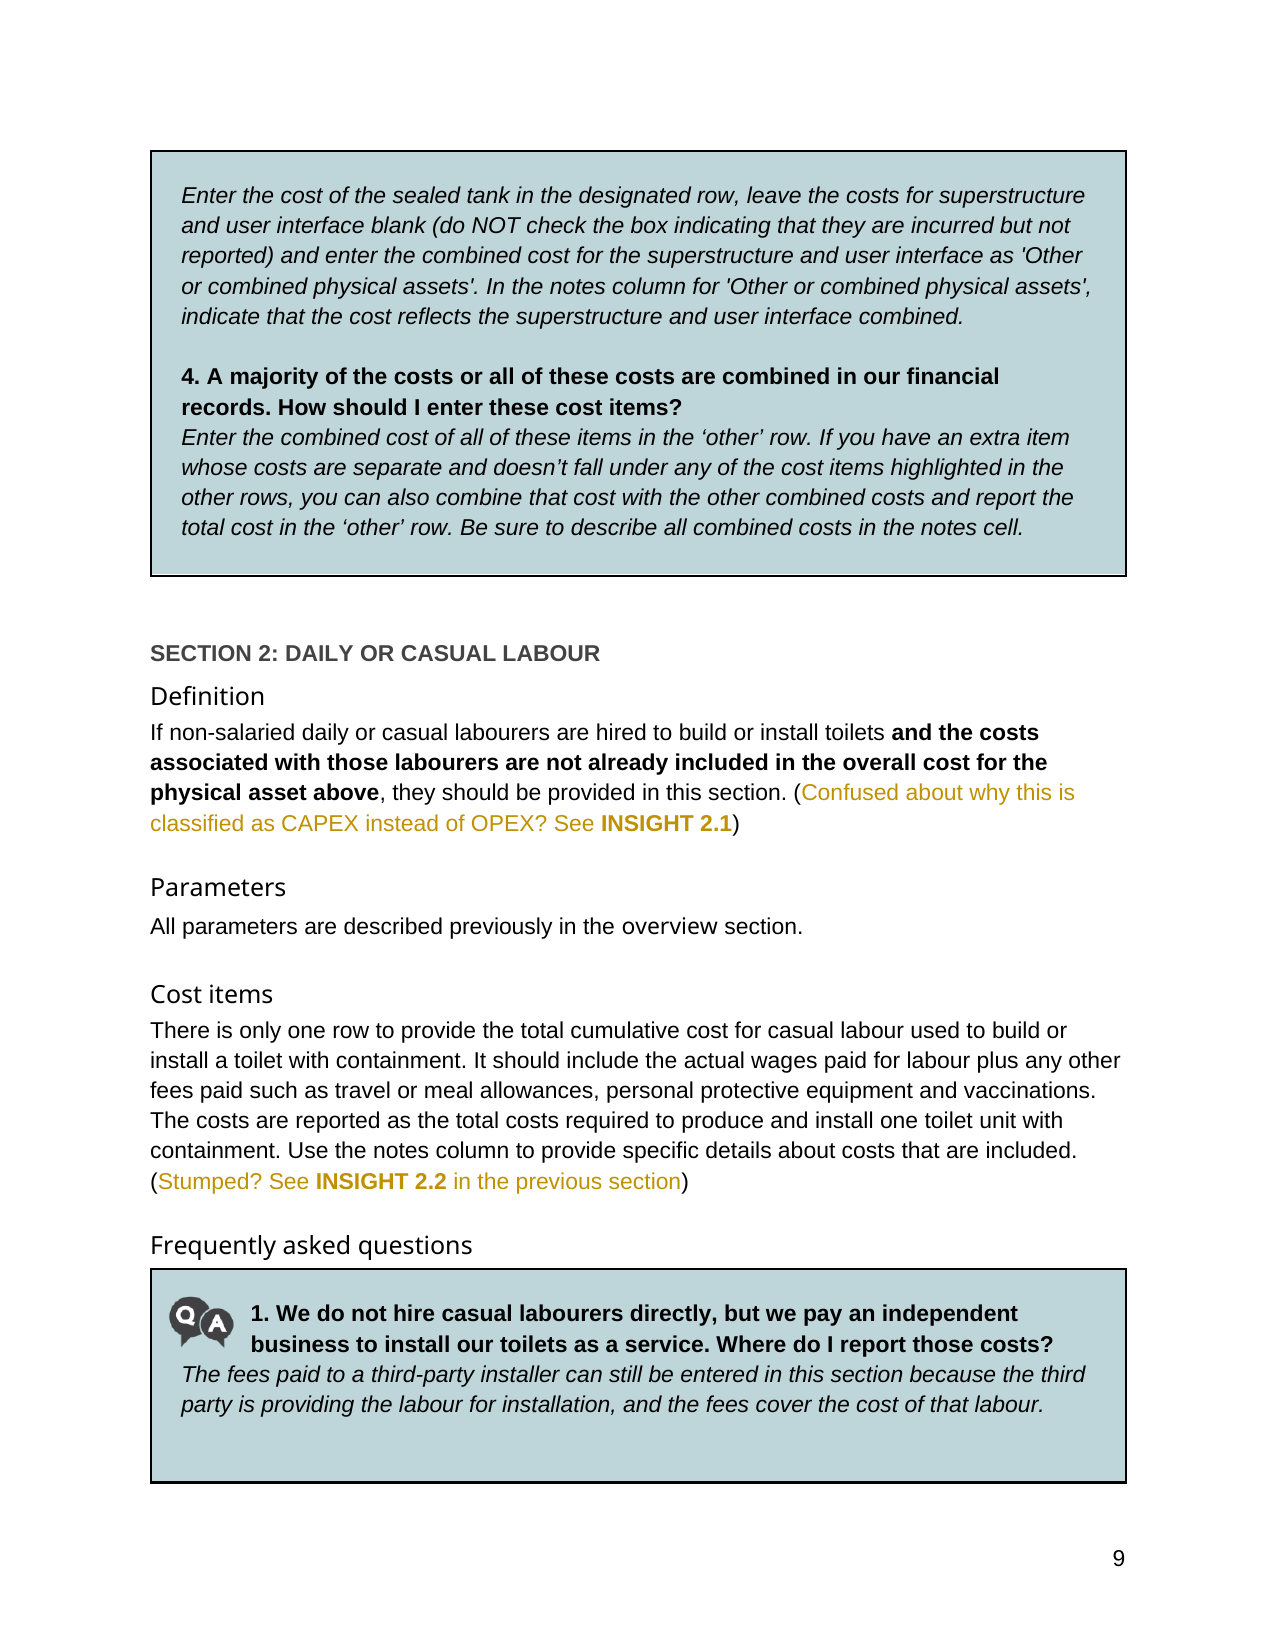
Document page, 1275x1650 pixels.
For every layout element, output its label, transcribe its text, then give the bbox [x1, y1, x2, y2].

picture [160, 1280, 242, 1361]
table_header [152, 1270, 1125, 1481]
subtitle Definition [150, 679, 1125, 713]
subtitle SECTION 2: DAILY OR CASUAL LABOUR [150, 640, 1125, 667]
subtitle Frequently asked questions [150, 1228, 1125, 1262]
text If non-salaried daily or casual labourers are hired to build or install toilets and the costs associated with those labourers are not already included in the overall cost for the physical asset above, they should be provided in this section. (Confused about why this is classified as CAPEX instead of OPEX? See INSIGHT 2.1) [150, 719, 1125, 836]
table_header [152, 152, 1125, 574]
text All parameters are described previously in the overview section. [150, 910, 1125, 941]
text There is only one row to provide the total cumulative cost for casual labour used to build or install a toilet with containment. It should include the actual wages paid for labour plus any other fees paid such as travel or meal allowances, personal protective equipment and vaccinations. The costs are reported as the total costs required to produce and install one toilet unit with containment. Use the notes column to provide specific details about costs that are included. (Stumped? See INSIGHT 2.2 in the previous section) [150, 1017, 1125, 1194]
subtitle Parameters [150, 870, 1125, 904]
subtitle Cost items [150, 976, 1125, 1010]
